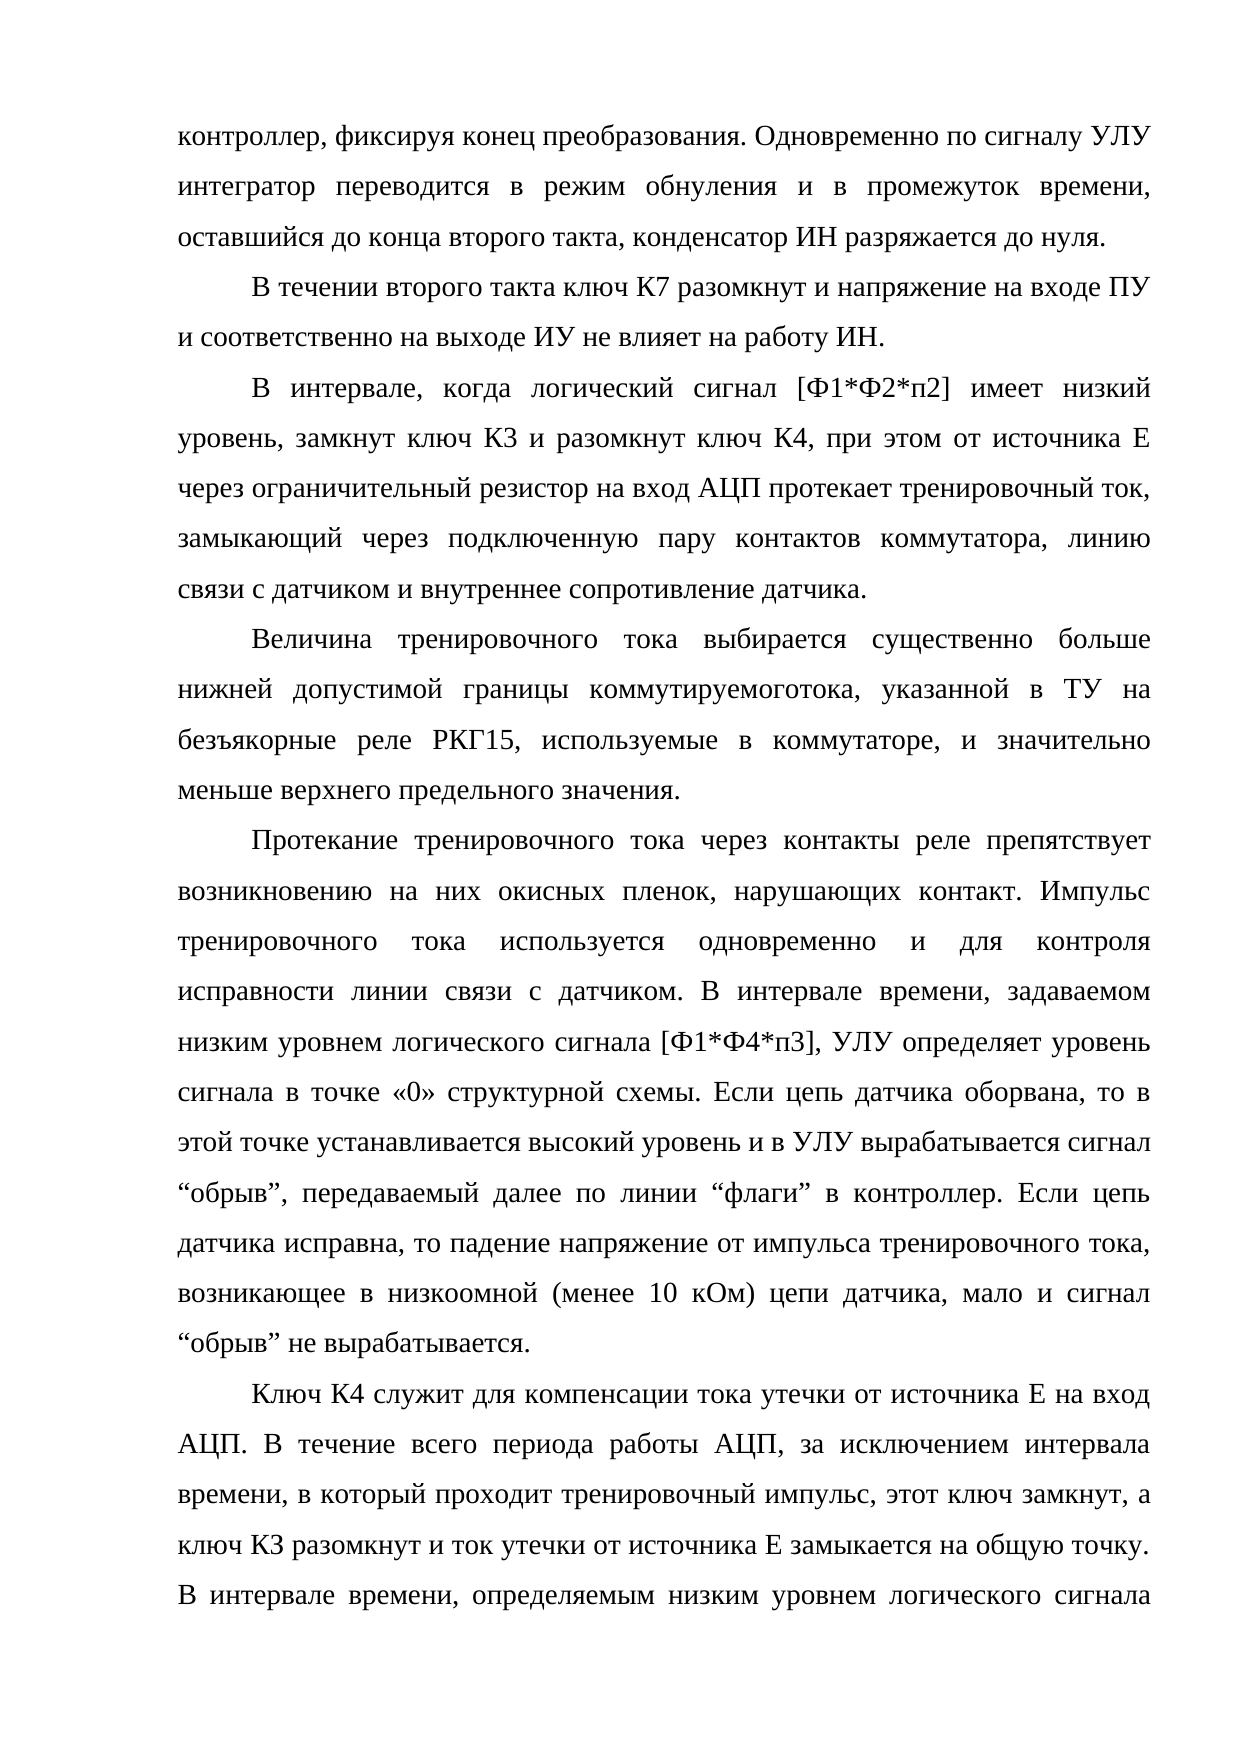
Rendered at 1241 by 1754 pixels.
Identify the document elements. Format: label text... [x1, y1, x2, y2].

text В интервале, когда логический сигнал [Ф1*Ф2*п2] имеет низкий уровень, замкнут ключ К3 и разомкнут ключ К4, при этом от источника Е через ограничительный резистор на вход АЦП протекает тренировочный ток, замыкающий через подключенную пару контактов коммутатора, линию связи с датчиком и внутреннее сопротивление датчика. [177, 370, 1152, 604]
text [177, 1376, 1152, 1611]
text Протекание тренировочного тока через контакты реле препятствует возникновению на них окисных пленок, нарушающих контакт. Импульс тренировочного тока используется одновременно и для контроля исправности линии связи с датчиком. В интервале времени, задаваемом низким уровнем логического сигнала [Ф1*Ф4*п3], УЛУ определяет уровень сигнала в точке «0» структурной схемы. Если цепь датчика оборвана, то в этой точке устанавливается высокий уровень и в УЛУ вырабатывается сигнал “обрыв”, передаваемый далее по линии “флаги” в контроллер. Если цепь датчика исправна, то падение напряжение от импульса тренировочного тока, возникающее в низкоомной (менее 10 кОм) цепи датчика, мало и сигнал “обрыв” не вырабатывается. [177, 822, 1152, 1359]
text Величина тренировочного тока выбирается существенно больше нижней допустимой границы коммутируемоготока, указанной в ТУ на безъякорные реле РКГ15, используемые в коммутаторе, и значительно меньше верхнего предельного значения. [177, 621, 1152, 806]
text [177, 118, 1152, 252]
text В течении второго такта ключ К7 разомкнут и напряжение на входе ПУ и соответственно на выходе ИУ не влияет на работу ИН. [177, 269, 1152, 353]
